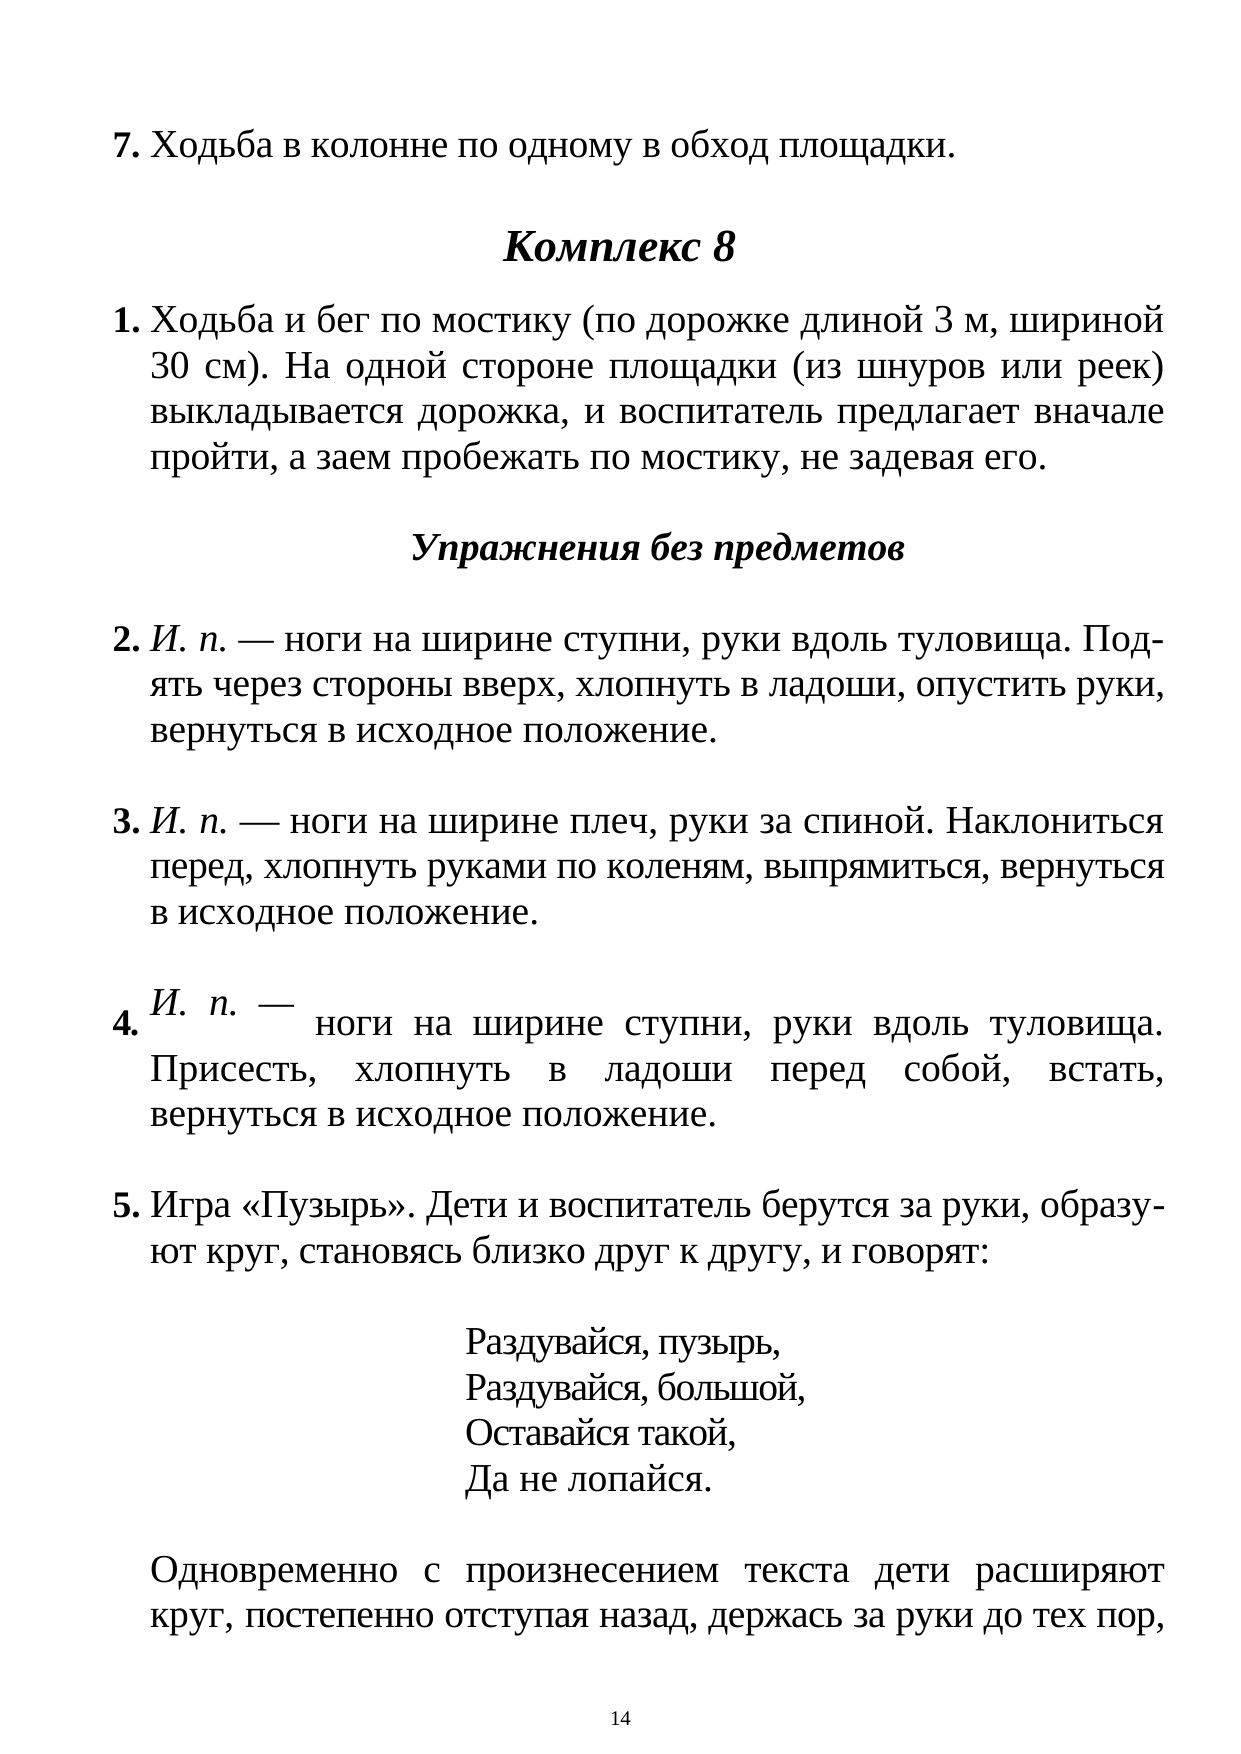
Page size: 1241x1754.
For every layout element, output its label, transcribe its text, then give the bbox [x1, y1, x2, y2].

text Комплекс 8 [75, 219, 1165, 271]
list Ходьба и бег по мостику (по дорожке длиной 3 м, шириной 30 см). На одной стороне площадки (из шнуров или реек) выкладывается дорожка, и воспитатель предлагает вначале пройти, а заем пробежать по мостику, не задевая его. [112, 296, 1165, 478]
text Да не лопайся. [465, 1454, 1165, 1499]
list И. п. — ноги на ширине ступни, руки вдоль туловища. Присесть, хлопнуть в ладоши перед собой, встать, вернуться в исходное положение. [112, 978, 1165, 1135]
text Упражнения без предметов [150, 523, 1165, 569]
text Раздувайся, пузырь, [465, 1317, 1165, 1363]
text Оставайся такой, [465, 1408, 1165, 1454]
list Игра «Пузырь». Дети и воспитатель берутся за руки, образуют круг, становясь близко друг к другу, и говорят: [112, 1181, 1165, 1272]
list Ходьба в колонне по одному в обход площадки. [112, 121, 1165, 166]
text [150, 1545, 1165, 1636]
list И. п. — ноги на ширине ступни, руки вдоль туловища. Под-ять через стороны вверх, хлопнуть в ладоши, опустить руки, вернуться в исходное положение. [112, 614, 1165, 751]
text Раздувайся, большой, [465, 1363, 1165, 1408]
list И. п. — ноги на ширине плеч, руки за спиной. Наклониться перед, хлопнуть руками по коленям, выпрямиться, вернуться в исходное положение. [112, 796, 1165, 933]
